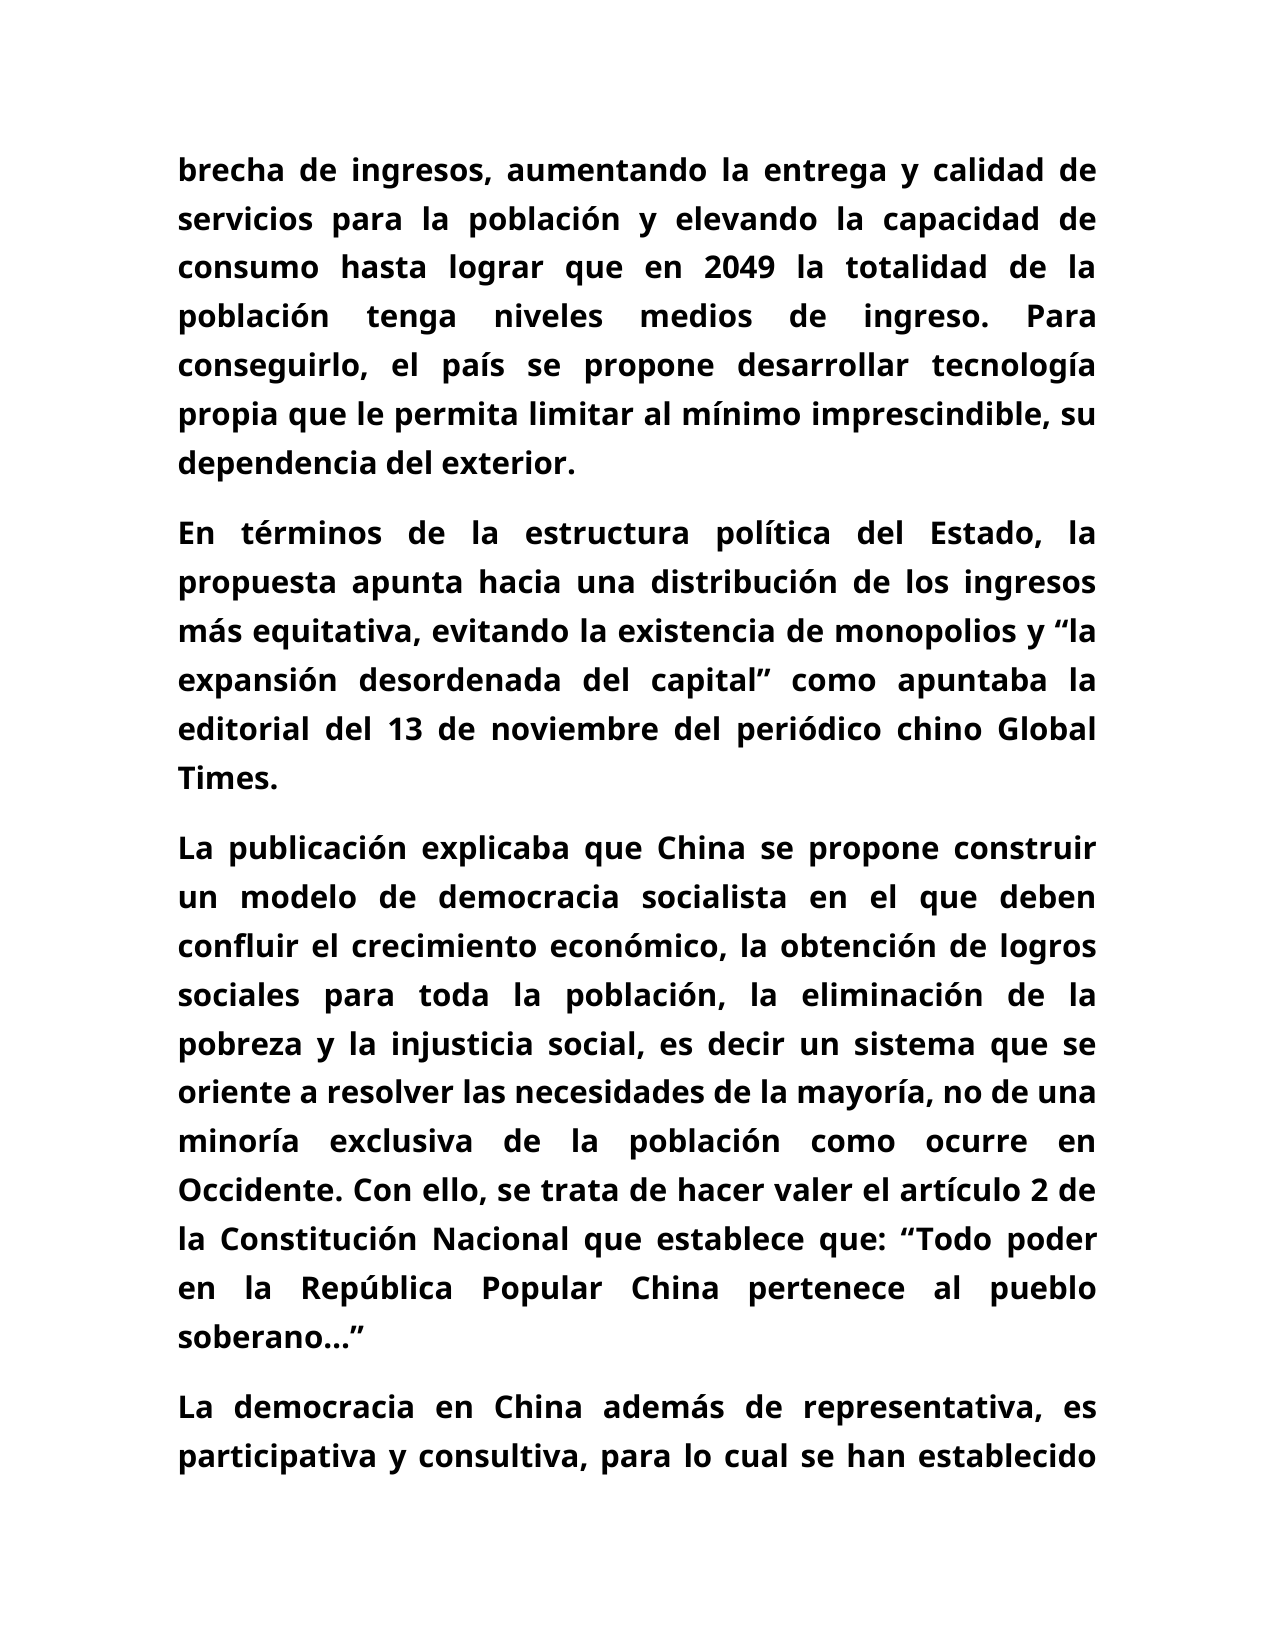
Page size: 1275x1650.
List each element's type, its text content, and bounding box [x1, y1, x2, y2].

text La publicación explicaba que China se propone construir un modelo de democracia socialista en el que deben confluir el crecimiento económico, la obtención de logros sociales para toda la población, la eliminación de la pobreza y la injusticia social, es decir un sistema que se oriente a resolver las necesidades de la mayoría, no de una minoría exclusiva de la población como ocurre en Occidente. Con ello, se trata de hacer valer el artículo 2 de la Constitución Nacional que establece que: “Todo poder en la República Popular China pertenece al pueblo soberano…” [177, 826, 1098, 1358]
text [177, 1385, 1098, 1477]
text En términos de la estructura política del Estado, la propuesta apunta hacia una distribución de los ingresos más equitativa, evitando la existencia de monopolios y “la expansión desordenada del capital” como apuntaba la editorial del 13 de noviembre del periódico chino Global Times. [177, 511, 1098, 798]
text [177, 148, 1098, 484]
